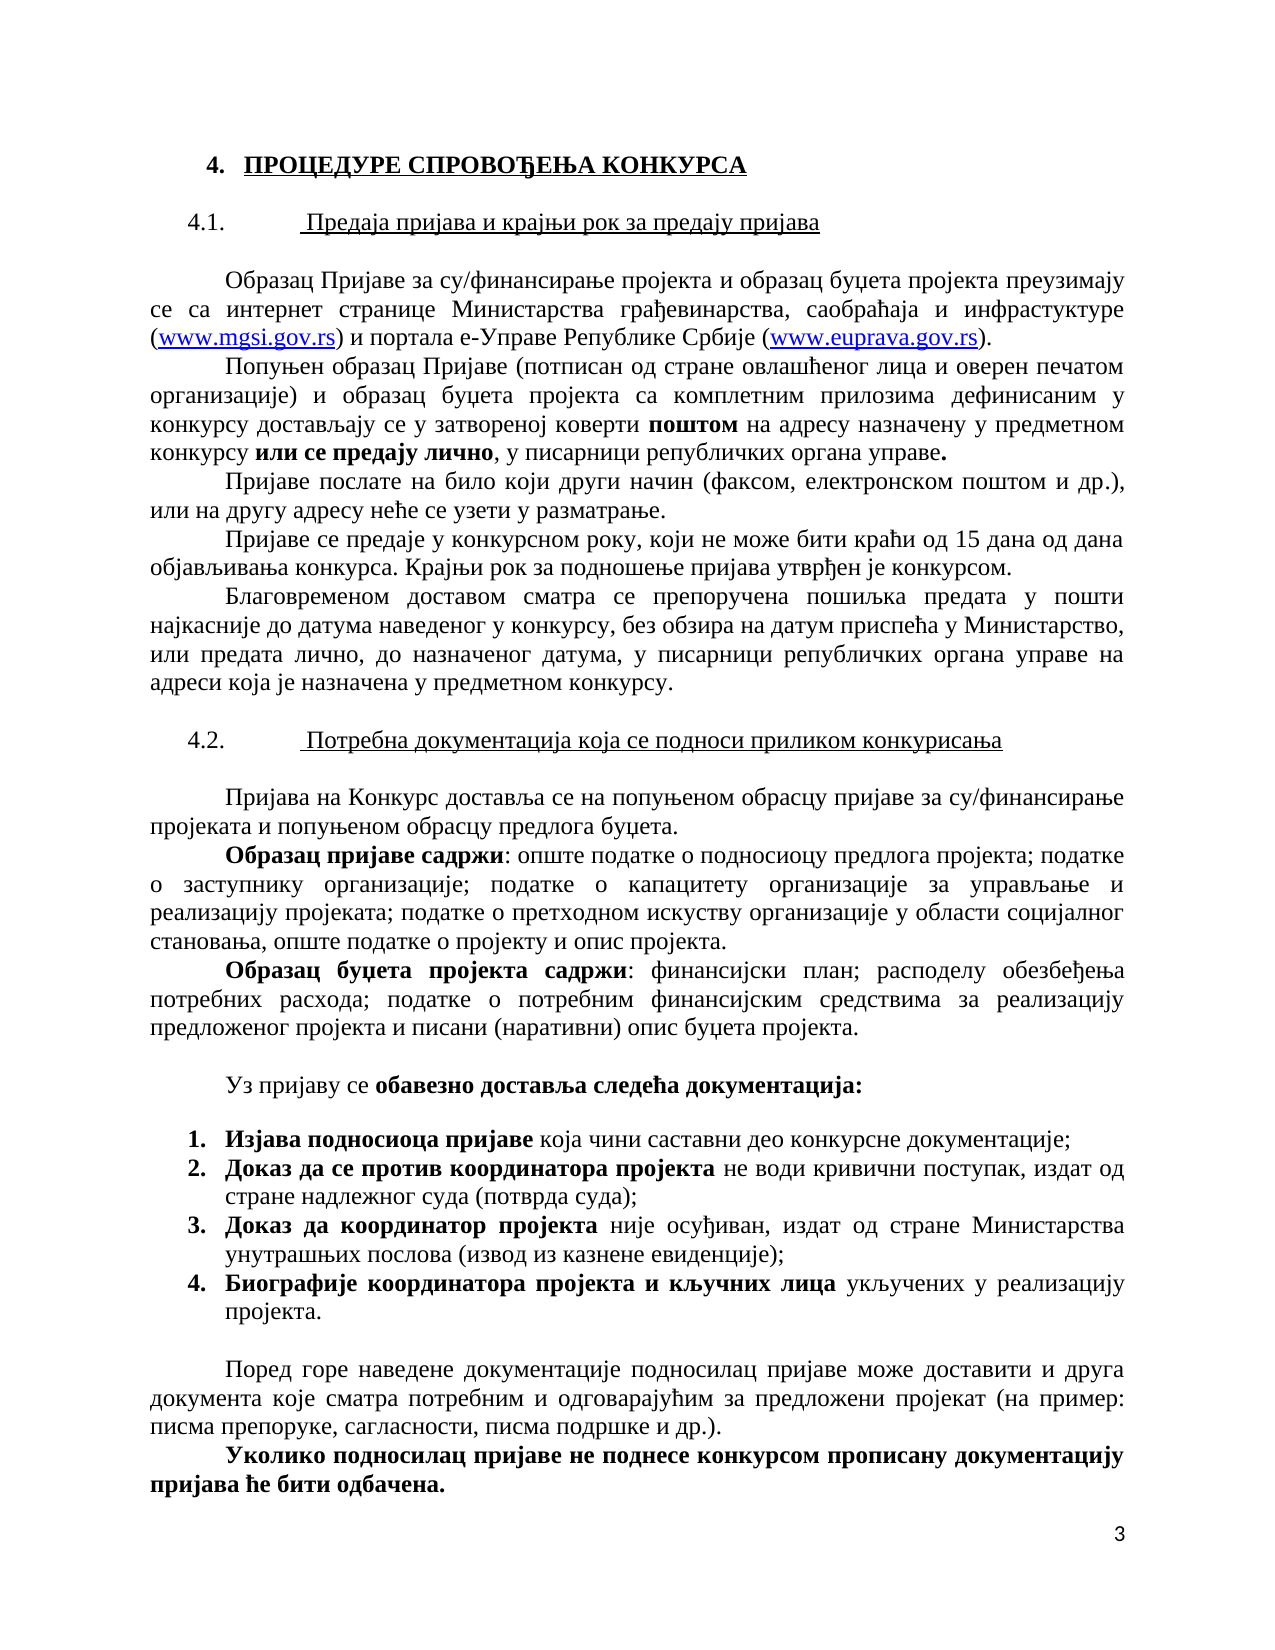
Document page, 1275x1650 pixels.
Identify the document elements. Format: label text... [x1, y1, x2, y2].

text Уколико подносилац пријаве не поднесе конкурсом прописану документацију пријава ће бити одбачена. [150, 1440, 1125, 1498]
text Образац Пријаве за су/финансирање пројекта и образац буџета пројекта преузимају се са интернет странице Министарства грађевинарства, саобраћаја и инфрастуктуре (www.mgsi.gov.rs) и портала е-Управе Републике Србије (www.euprava.gov.rs). [150, 265, 1125, 351]
list ПРОЦЕДУРЕ СПРОВОЂЕЊА КОНКУРСА [206, 150, 1125, 179]
text Пријаве се предаје у конкурсном року, који не може бити краћи од 15 дана од дана објављивања конкурса. Крајњи рок за подношење пријава утврђен је конкурсом. [150, 524, 1125, 581]
text Попуњен образац Пријаве (потписан од стране овлашћеног лица и оверен печатом организације) и образац буџета пројекта са комплетним прилозима дефинисаним у конкурсу достављају се у затвореној коверти поштом на адресу назначену у предметном конкурсу или се предају лично, у писарници републичких органа управе. [150, 351, 1125, 466]
list Изјава подносиоца пријаве која чини саставни део конкурсне документације; [187, 1124, 1125, 1153]
text Поред горе наведене документације подносилац пријаве може доставити и друга документа које сматра потребним и одговарајућим за предложени пројекат (на пример: писма препоруке, сагласности, писма подршке и др.). [150, 1354, 1125, 1440]
list Доказ да се против координатора пројекта не води кривични поступак, издат од стране надлежног суда (потврда суда); [187, 1153, 1125, 1210]
list Доказ да координатор пројекта није осуђиван, издат од стране Министарства унутрашњих послова (извод из казнене евиденције); [187, 1210, 1125, 1268]
text Образац буџета пројекта садржи: финансијски план; расподелу обезбеђења потребних расхода; податке о потребним финансијским средствима за реализацију предложеног пројекта и писани (наративни) опис буџета пројекта. [150, 955, 1125, 1041]
text Пријаве послате на било који други начин (факсом, електронском поштом и др.), или на другу адресу неће се узети у разматрање. [150, 466, 1125, 524]
text Уз пријаву се обавезно доставља следећа документација: [150, 1070, 1125, 1099]
text Образац пријаве садржи: опште податке о подносиоцу предлога пројекта; податке о заступнику организације; податке о капацитету организације за управљање и реализацију пројеката; податке о претходном искуству организације у области социјалног становања, опште податке о пројекту и опис пројекта. [150, 840, 1125, 955]
list Биографије координатора пројекта и кључних лица укључених у реализацију пројекта. [187, 1268, 1125, 1325]
text Пријава на Конкурс доставља се на попуњеном обрасцу пријаве за су/финансирање пројеката и попуњеном обрасцу предлога буџета. [150, 782, 1125, 840]
list Потребна документација која се подноси приликом конкурисања [187, 725, 1125, 754]
list Предаја пријава и крајњи рок за предају пријава [187, 207, 1125, 236]
text Благовременом доставом сматра се препоручена пошиљка предата у пошти најкасније до датума наведеног у конкурсу, без обзира на датум приспећа у Министарство, или предата лично, до назначеног датума, у писарници републичких органа управе на адреси која је назначена у предметном конкурсу. [150, 581, 1125, 696]
